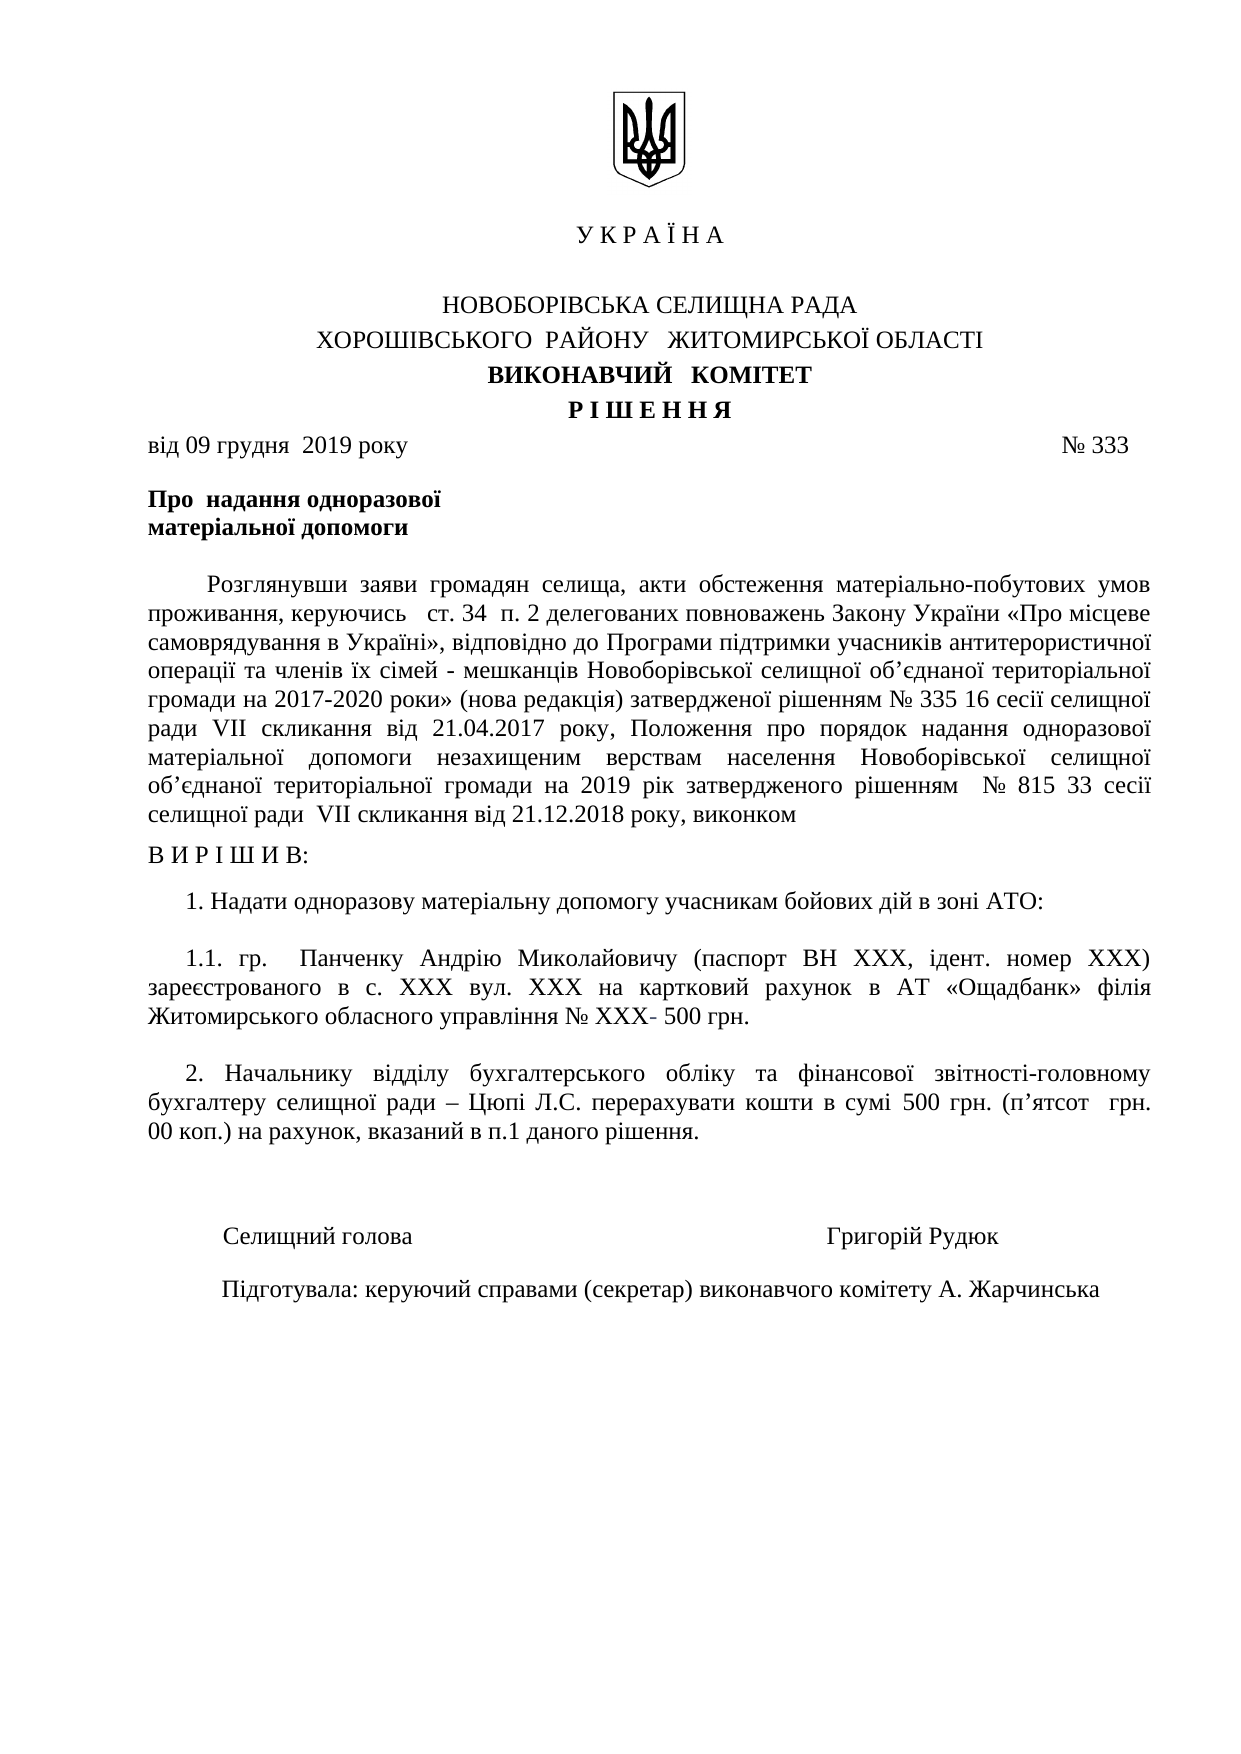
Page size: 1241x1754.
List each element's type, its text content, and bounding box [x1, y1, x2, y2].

text матеріальної допомоги [148, 512, 1152, 541]
text Р І Ш Е Н Н Я [148, 395, 1152, 423]
text В И Р І Ш И В: [148, 840, 1152, 869]
text Підготувала: керуючий справами (секретар) виконавчого комітету А. Жарчинська [148, 1274, 1152, 1303]
text Селищний голова Григорій Рудюк [223, 1221, 1152, 1249]
text 2. Начальнику відділу бухгалтерського обліку та фінансової звітності-головному бухгалтеру селищної ради – Цюпі Л.С. перерахувати кошти в сумі 500 грн. (п’ятсот грн. 00 коп.) на рахунок, вказаний в п.1 даного рішення. [148, 1058, 1152, 1145]
text ВИКОНАВЧИЙ КОМІТЕТ [148, 360, 1152, 388]
text НОВОБОРІВСЬКА СЕЛИЩНА РАДА [148, 290, 1152, 318]
text ХОРОШІВСЬКОГО РАЙОНУ ЖИТОМИРСЬКОЇ ОБЛАСТІ [148, 325, 1152, 353]
text Розглянувши заяви громадян селища, акти обстеження матеріально-побутових умов проживання, керуючись ст. 34 п. 2 делегованих повноважень Закону України «Про місцеве самоврядування в Україні», відповідно до Програми підтримки учасників антитерористичної операції та членів їх сімей - мешканців Новоборівської селищної об’єднаної територіальної громади на 2017-2020 роки» (нова редакція) затвердженої рішенням № 335 16 сесії селищної ради VII скликання від 21.04.2017 року, Положення про порядок надання одноразової матеріальної допомоги незахищеним верствам населення Новоборівської селищної об’єднаної територіальної громади на 2019 рік затвердженого рішенням № 815 33 сесії селищної ради VII скликання від 21.12.2018 року, виконком [148, 569, 1152, 828]
text 1. Надати одноразову матеріальну допомогу учасникам бойових дій в зоні АТО: [148, 886, 1152, 915]
picture [606, 88, 693, 195]
text від 09 грудня 2019 року № 333 [148, 430, 1152, 458]
text 1.1. гр. Панченку Андрію Миколайовичу (паспорт ВН ХХХ, ідент. номер ХХХ) зареєстрованого в с. ХХХ вул. ХХХ на картковий рахунок в АТ «Ощадбанк» філія Житомирського обласного управління № ХХХ- 500 грн. [148, 943, 1152, 1030]
text У К Р А Ї Н А [148, 220, 1152, 248]
text Про надання одноразової [148, 484, 1152, 512]
